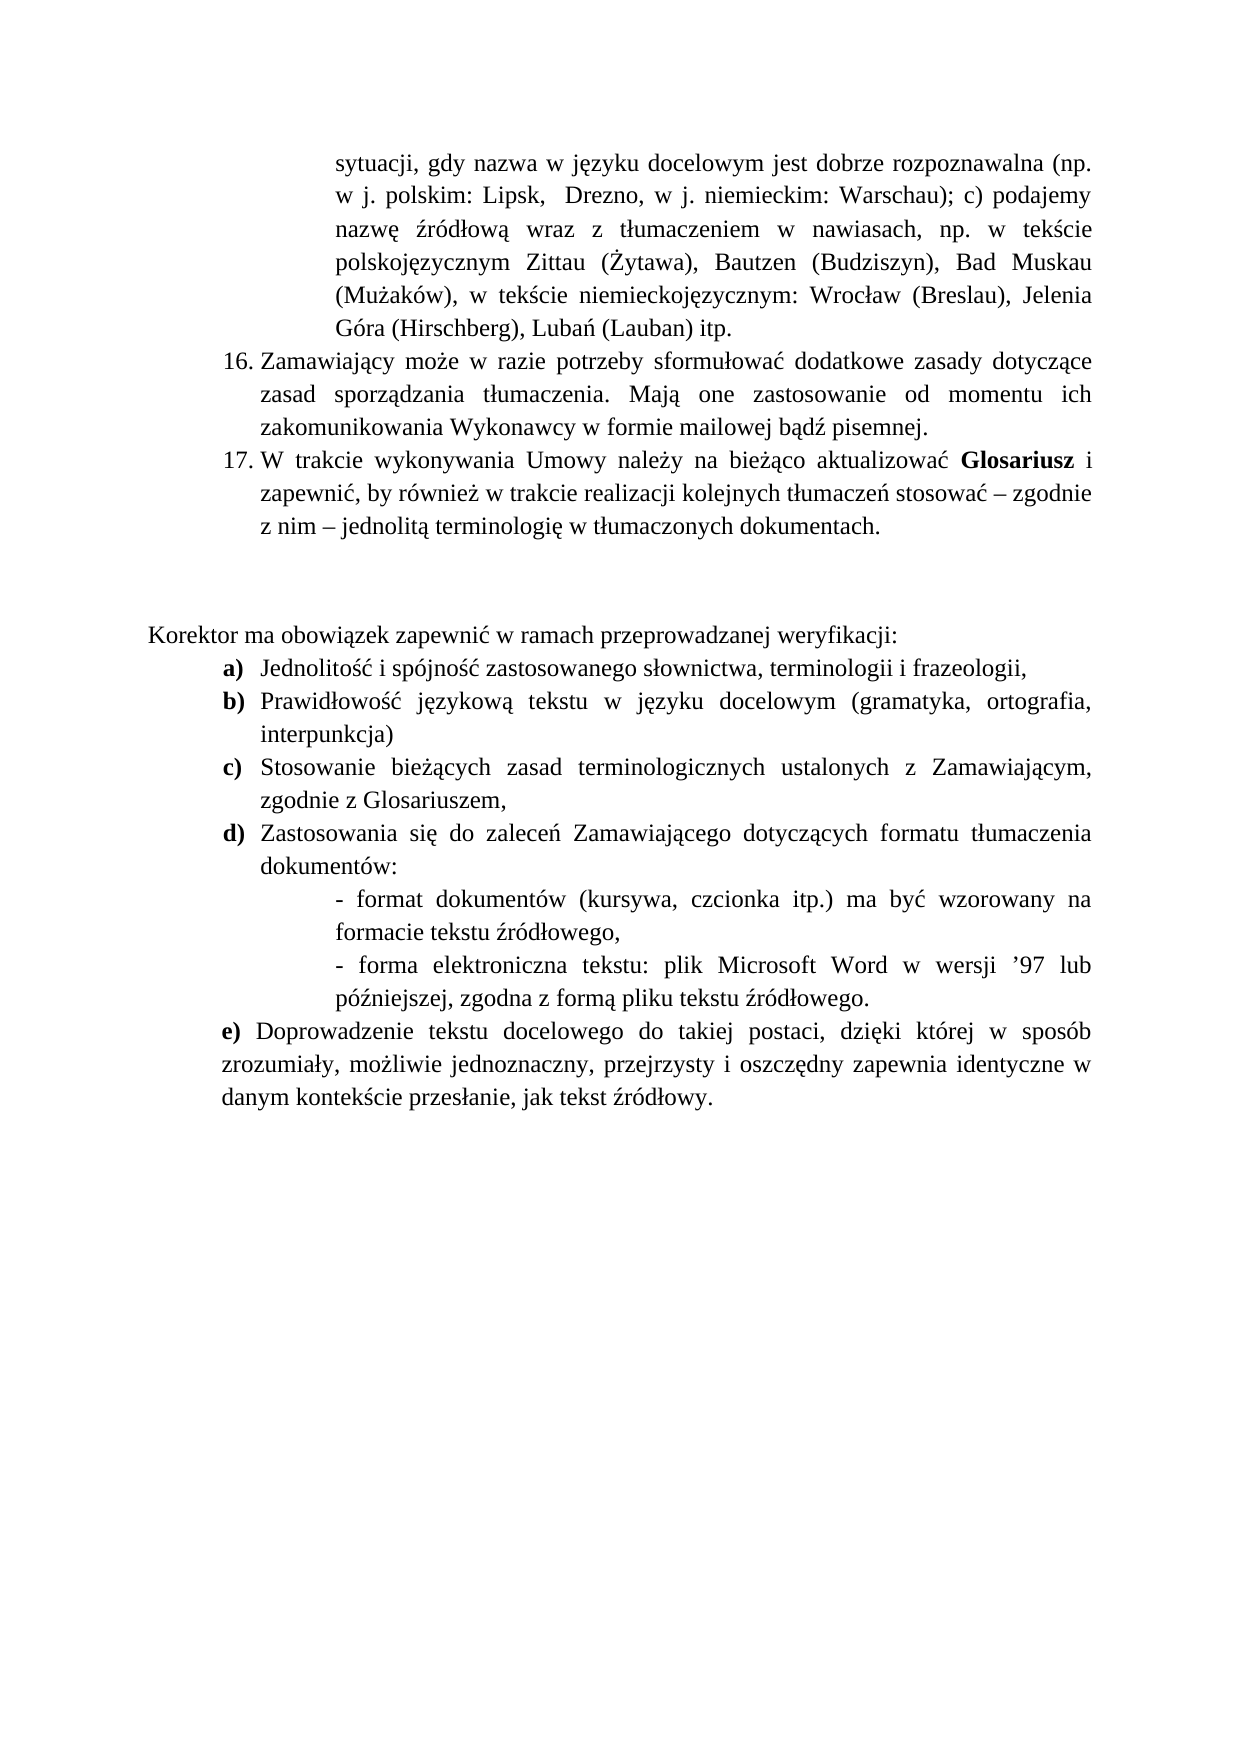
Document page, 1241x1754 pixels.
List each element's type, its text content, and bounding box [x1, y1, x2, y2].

list Zamawiający może w razie potrzeby sformułować dodatkowe zasady dotyczące zasad sporządzania tłumaczenia. Mają one zastosowanie od momentu ich zakomunikowania Wykonawcy w formie mailowej bądź pisemnej. [223, 346, 1093, 441]
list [316, 148, 1093, 341]
list Stosowanie bieżących zasad terminologicznych ustalonych z Zamawiającym, zgodnie z Glosariuszem, [223, 752, 1093, 814]
list Zastosowania się do zaleceń Zamawiającego dotyczących formatu tłumaczenia dokumentów: [223, 818, 1093, 880]
text - format dokumentów (kursywa, czcionka itp.) ma być wzorowany na formacie tekstu źródłowego, [335, 884, 1093, 946]
text e) Doprowadzenie tekstu docelowego do takiej postaci, dzięki której w sposób zrozumiały, możliwie jednoznaczny, przejrzysty i oszczędny zapewnia identyczne w danym kontekście przesłanie, jak tekst źródłowy. [221, 1016, 1093, 1111]
list Jednolitość i spójność zastosowanego słownictwa, terminologii i frazeologii, [223, 653, 1093, 682]
text Korektor ma obowiązek zapewnić w ramach przeprowadzanej weryfikacji: [148, 620, 1093, 649]
text - forma elektroniczna tekstu: plik Microsoft Word w wersji ’97 lub późniejszej, zgodna z formą pliku tekstu źródłowego. [335, 950, 1093, 1012]
list Prawidłowość językową tekstu w języku docelowym (gramatyka, ortografia, interpunkcja) [223, 686, 1093, 748]
list W trakcie wykonywania Umowy należy na bieżąco aktualizować Glosariusz i zapewnić, by również w trakcie realizacji kolejnych tłumaczeń stosować – zgodnie z nim – jednolitą terminologię w tłumaczonych dokumentach. [223, 445, 1093, 539]
